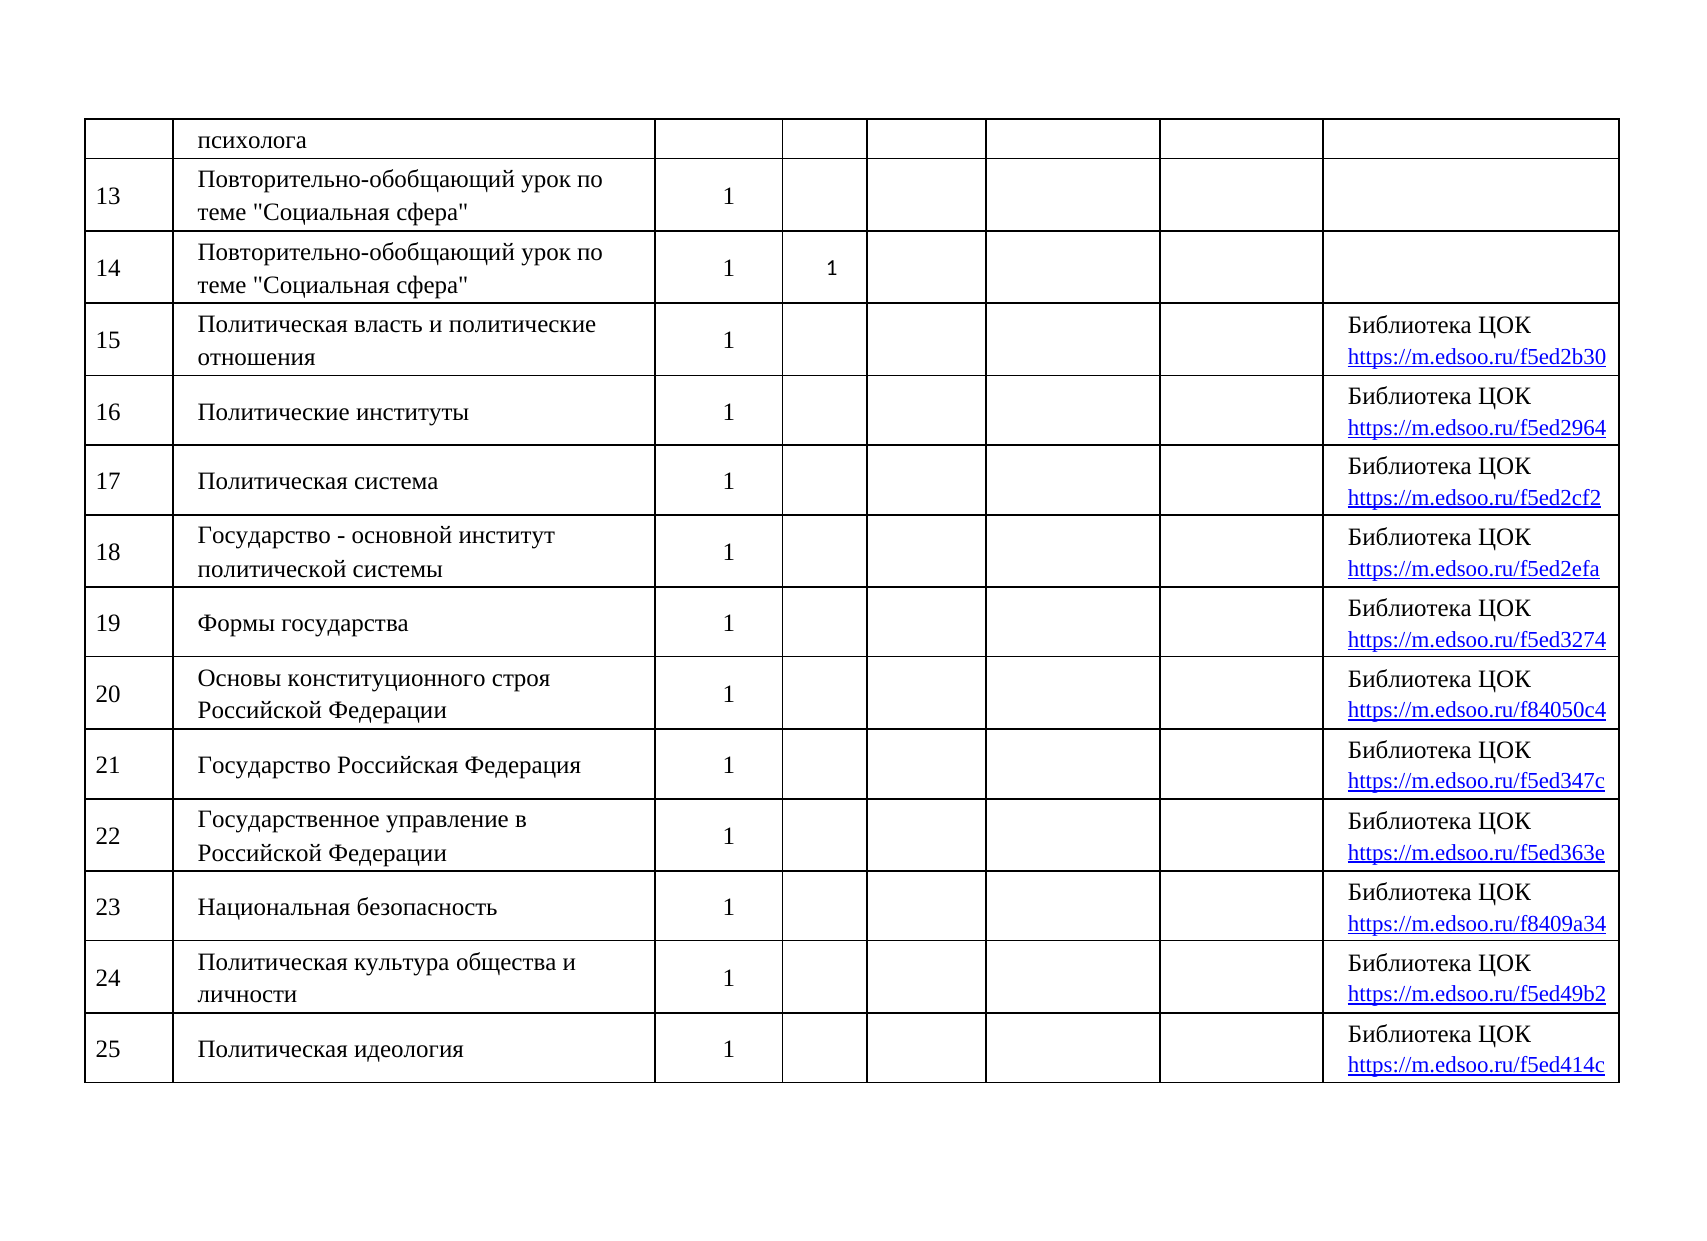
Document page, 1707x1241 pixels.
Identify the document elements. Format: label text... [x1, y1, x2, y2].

table_cell [1161, 800, 1322, 870]
table_cell Повторительно-обобщающий урок по теме "Социальная сфера" [174, 159, 654, 230]
table_cell 1 [656, 516, 782, 586]
table_cell [868, 304, 985, 375]
table_cell 1 [656, 159, 782, 230]
table_cell 1 [656, 800, 782, 870]
table_cell Библиотека ЦОК https://m.edsoo.ru/f5ed363e [1324, 800, 1618, 870]
table_cell [987, 446, 1159, 514]
table_cell [1161, 232, 1322, 302]
table_cell [868, 120, 985, 157]
table_cell Политическая система [174, 446, 654, 514]
table_cell Политическая культура общества и личности [174, 941, 654, 1012]
table_cell [783, 446, 866, 514]
table_cell 24 [86, 941, 172, 1012]
table_cell [1324, 120, 1618, 157]
table_cell [1161, 730, 1322, 798]
table_cell Государственное управление в Российской Федерации [174, 800, 654, 870]
table_cell Библиотека ЦОК https://m.edsoo.ru/f8409a34 [1324, 872, 1618, 940]
table_cell 25 [86, 1014, 172, 1082]
table_cell [1161, 1014, 1322, 1082]
table_cell [1324, 159, 1618, 230]
table_cell 16 [86, 376, 172, 444]
table_cell 14 [86, 232, 172, 302]
table_cell [868, 232, 985, 302]
table_cell [868, 1014, 985, 1082]
table_cell [783, 304, 866, 375]
table_cell 18 [86, 516, 172, 586]
table_cell [868, 800, 985, 870]
table_cell [783, 120, 866, 157]
table_cell 23 [86, 872, 172, 940]
table_cell [868, 941, 985, 1012]
table_cell 21 [86, 730, 172, 798]
table_cell Государство Российская Федерация [174, 730, 654, 798]
table_cell [783, 730, 866, 798]
table_cell [1161, 588, 1322, 656]
table_cell [987, 657, 1159, 728]
table_cell [1161, 941, 1322, 1012]
table_cell 1 [656, 376, 782, 444]
table_cell 13 [86, 159, 172, 230]
table_cell [1161, 657, 1322, 728]
table_cell 1 [656, 446, 782, 514]
table_cell 15 [86, 304, 172, 375]
table_cell 1 [656, 872, 782, 940]
table_cell 1 [656, 1014, 782, 1082]
table_cell [987, 588, 1159, 656]
table_cell [783, 872, 866, 940]
table_cell Библиотека ЦОК https://m.edsoo.ru/f5ed2964 [1324, 376, 1618, 444]
table_cell [783, 657, 866, 728]
table_cell Библиотека ЦОК https://m.edsoo.ru/f5ed2efa [1324, 516, 1618, 586]
table_cell [868, 516, 985, 586]
table_cell [1161, 159, 1322, 230]
table_cell [987, 730, 1159, 798]
table_cell [1161, 304, 1322, 375]
table_cell Библиотека ЦОК https://m.edsoo.ru/f5ed414c [1324, 1014, 1618, 1082]
table_cell [783, 941, 866, 1012]
table_cell [1161, 376, 1322, 444]
table_cell [987, 516, 1159, 586]
table_cell 1 [656, 730, 782, 798]
table_cell [987, 376, 1159, 444]
table_cell [987, 941, 1159, 1012]
table_cell Библиотека ЦОК https://m.edsoo.ru/f84050c4 [1324, 657, 1618, 728]
table_cell 12 [86, 120, 172, 157]
table_cell [987, 304, 1159, 375]
table_cell Основы конституционного строя Российской Федерации [174, 657, 654, 728]
table_cell Государство - основной институт политической системы [174, 516, 654, 586]
table_cell [868, 730, 985, 798]
table_cell [783, 159, 866, 230]
table_cell [1161, 872, 1322, 940]
table_cell Библиотека ЦОК https://m.edsoo.ru/f5ed2b30 [1324, 304, 1618, 375]
table_cell Библиотека ЦОК https://m.edsoo.ru/f5ed3274 [1324, 588, 1618, 656]
table_cell Политическая власть и политические отношения [174, 304, 654, 375]
table_cell [868, 657, 985, 728]
table_cell [868, 376, 985, 444]
table_cell [1324, 232, 1618, 302]
table_cell Политическая идеология [174, 1014, 654, 1082]
table_cell [987, 232, 1159, 302]
table_cell 1 [656, 941, 782, 1012]
table_cell 1 [656, 657, 782, 728]
table_cell [1161, 446, 1322, 514]
table_cell 1 [656, 232, 782, 302]
table_cell 19 [86, 588, 172, 656]
table_cell Библиотека ЦОК https://m.edsoo.ru/f5ed2cf2 [1324, 446, 1618, 514]
table_cell [868, 872, 985, 940]
table_cell [987, 1014, 1159, 1082]
table_cell [987, 872, 1159, 940]
table_cell Библиотека ЦОК https://m.edsoo.ru/f5ed49b2 [1324, 941, 1618, 1012]
table_cell [783, 588, 866, 656]
table_cell Библиотека ЦОК https://m.edsoo.ru/f5ed347c [1324, 730, 1618, 798]
table_cell 1 [656, 120, 782, 157]
table_cell 22 [86, 800, 172, 870]
table_cell Повторительно-обобщающий урок по теме "Социальная сфера" [174, 232, 654, 302]
table_cell 20 [86, 657, 172, 728]
table_cell 17 [86, 446, 172, 514]
table_cell [868, 588, 985, 656]
table_cell [1161, 516, 1322, 586]
table_cell [1161, 120, 1322, 157]
table_cell [783, 800, 866, 870]
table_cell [174, 120, 654, 157]
table_cell 1 [783, 232, 866, 302]
table_cell [987, 120, 1159, 157]
table_cell [987, 800, 1159, 870]
table_cell [783, 516, 866, 586]
table_cell Политические институты [174, 376, 654, 444]
table_cell [783, 376, 866, 444]
table_cell 1 [656, 588, 782, 656]
table_cell [868, 446, 985, 514]
table_cell [987, 159, 1159, 230]
table_cell Формы государства [174, 588, 654, 656]
table_cell Национальная безопасность [174, 872, 654, 940]
table_cell [868, 159, 985, 230]
table_cell 1 [656, 304, 782, 375]
table_cell [783, 1014, 866, 1082]
